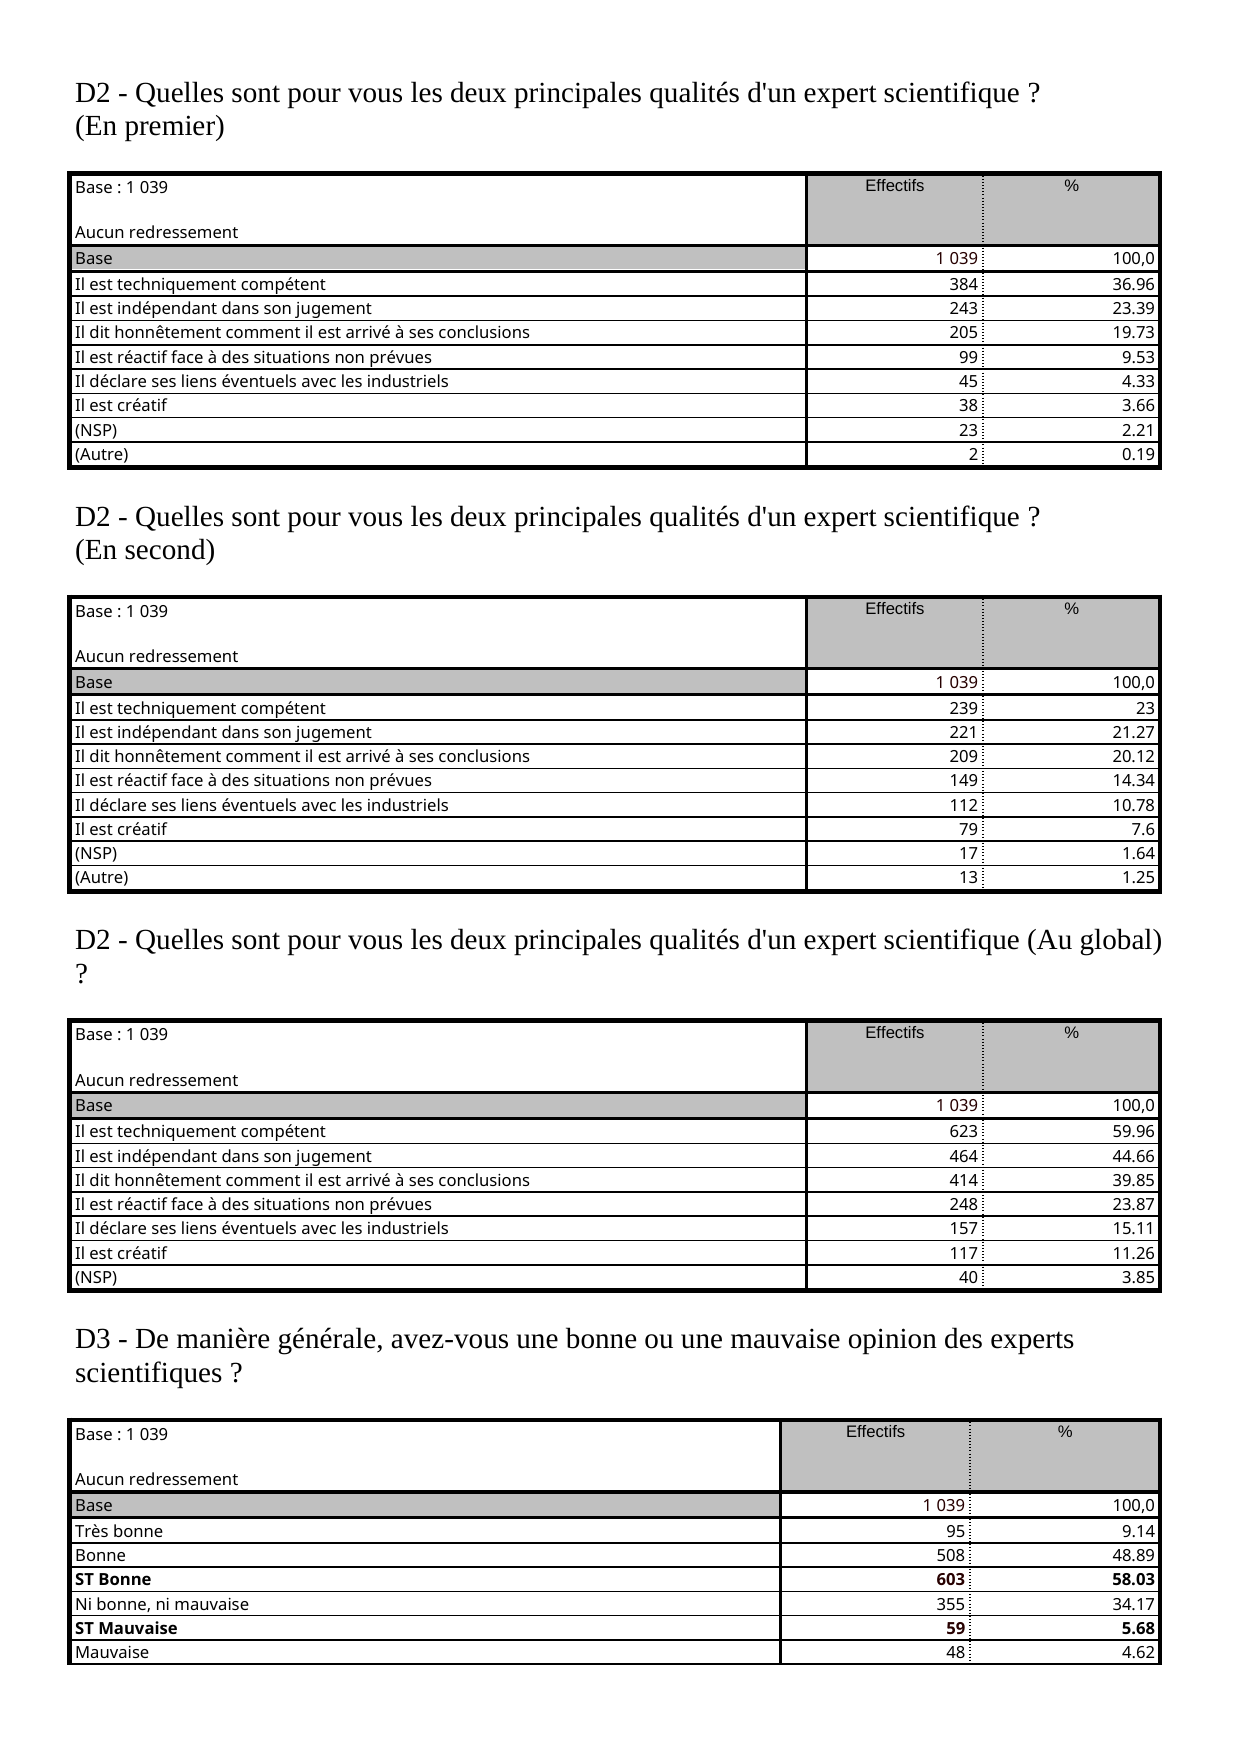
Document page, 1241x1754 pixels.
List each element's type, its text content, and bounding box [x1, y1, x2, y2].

table_cell Il dit honnêtement comment il est arrivé à ses conclusions [72, 745, 805, 767]
table_cell 1 039 [808, 247, 983, 269]
table_cell 38 [808, 394, 983, 417]
table_cell Il dit honnêtement comment il est arrivé à ses conclusions [72, 1168, 805, 1191]
table_cell 21.27 [983, 721, 1158, 743]
table_cell Il est techniquement compétent [72, 1120, 805, 1143]
table_cell Ni bonne, ni mauvaise [72, 1592, 779, 1615]
table_cell 45 [808, 370, 983, 392]
table_cell Base [72, 1494, 779, 1516]
table_cell 355 [782, 1592, 970, 1615]
table_cell Il est créatif [72, 1241, 805, 1264]
table_cell 23.87 [983, 1193, 1158, 1215]
table_cell 5.68 [970, 1616, 1158, 1639]
table_cell 9.14 [970, 1519, 1158, 1542]
table_cell 100,0 [983, 247, 1158, 269]
table_cell 39.85 [983, 1168, 1158, 1191]
table_cell 2 [808, 443, 983, 465]
table_header Effectifs [808, 176, 983, 244]
table_cell (NSP) [72, 842, 805, 864]
table_cell 209 [808, 745, 983, 767]
table_cell 79 [808, 818, 983, 840]
table_cell 19.73 [983, 321, 1158, 344]
table_header % [983, 1023, 1158, 1091]
subtitle D2 - Quelles sont pour vous les deux principales qualités d'un expert scientifique ? [75, 75, 1165, 108]
table_cell 112 [808, 793, 983, 816]
table_cell Base [72, 247, 805, 269]
table_header % [983, 599, 1158, 667]
table_cell 40 [808, 1266, 983, 1288]
table_cell Il est réactif face à des situations non prévues [72, 769, 805, 792]
table_cell 4.33 [983, 370, 1158, 392]
table_cell 1 039 [808, 1094, 983, 1117]
table_cell 23 [983, 696, 1158, 719]
table_cell 3.85 [983, 1266, 1158, 1288]
table_cell (NSP) [72, 418, 805, 441]
table_cell ST Mauvaise [72, 1616, 779, 1639]
table_cell 508 [782, 1544, 970, 1566]
table_cell 20.12 [983, 745, 1158, 767]
table_cell 623 [808, 1120, 983, 1143]
table_header % [970, 1422, 1158, 1490]
table_cell 23 [808, 418, 983, 441]
table_cell 1.64 [983, 842, 1158, 864]
table_cell Il est techniquement compétent [72, 696, 805, 719]
table_header % [983, 176, 1158, 244]
table_cell 117 [808, 1241, 983, 1264]
table_cell 149 [808, 769, 983, 792]
table_cell 157 [808, 1217, 983, 1240]
table_cell 4.62 [970, 1641, 1158, 1663]
table_cell 1 039 [808, 670, 983, 693]
table_header Base : 1 039 Aucun redressement [72, 1422, 779, 1490]
table_cell Il est réactif face à des situations non prévues [72, 1193, 805, 1215]
table_cell (Autre) [72, 866, 805, 889]
table_cell 243 [808, 297, 983, 319]
table_cell ST Bonne [72, 1568, 779, 1591]
table_cell Base [72, 1094, 805, 1117]
table_cell Il est techniquement compétent [72, 273, 805, 295]
subtitle D2 - Quelles sont pour vous les deux principales qualités d'un expert scientifique (Au global) ? [75, 922, 1165, 989]
table_cell 59 [782, 1616, 970, 1639]
table_cell 2.21 [983, 418, 1158, 441]
table_cell 3.66 [983, 394, 1158, 417]
subtitle D3 - De manière générale, avez-vous une bonne ou une mauvaise opinion des experts scientifiques ? [75, 1322, 1165, 1389]
table_header Effectifs [808, 599, 983, 667]
table_header Base : 1 039 Aucun redressement [72, 1023, 805, 1091]
table_header Effectifs [782, 1422, 970, 1490]
table_cell Il déclare ses liens éventuels avec les industriels [72, 370, 805, 392]
table_cell 100,0 [970, 1494, 1158, 1516]
table_cell 17 [808, 842, 983, 864]
table_cell Mauvaise [72, 1641, 779, 1663]
subtitle (En second) [75, 532, 1165, 566]
subtitle (En premier) [75, 108, 1165, 142]
table_cell 1.25 [983, 866, 1158, 889]
table_header Base : 1 039 Aucun redressement [72, 599, 805, 667]
table_cell Il est créatif [72, 394, 805, 417]
table_cell 1 039 [782, 1494, 970, 1516]
table_cell 205 [808, 321, 983, 344]
table_cell 248 [808, 1193, 983, 1215]
table_cell (Autre) [72, 443, 805, 465]
table_cell 414 [808, 1168, 983, 1191]
table_cell Il dit honnêtement comment il est arrivé à ses conclusions [72, 321, 805, 344]
table_cell 59.96 [983, 1120, 1158, 1143]
table_cell Il est indépendant dans son jugement [72, 297, 805, 319]
table_header Effectifs [808, 1023, 983, 1091]
table_cell Base [72, 670, 805, 693]
table_cell Bonne [72, 1544, 779, 1566]
table_cell 36.96 [983, 273, 1158, 295]
table_cell 34.17 [970, 1592, 1158, 1615]
table_cell 15.11 [983, 1217, 1158, 1240]
table_cell 221 [808, 721, 983, 743]
table_cell 48 [782, 1641, 970, 1663]
table_cell Il déclare ses liens éventuels avec les industriels [72, 793, 805, 816]
table_cell 48.89 [970, 1544, 1158, 1566]
table_cell 11.26 [983, 1241, 1158, 1264]
table_cell 603 [782, 1568, 970, 1591]
table_cell 100,0 [983, 670, 1158, 693]
table_header Base : 1 039 Aucun redressement [72, 176, 805, 244]
table_cell 0.19 [983, 443, 1158, 465]
table_cell Très bonne [72, 1519, 779, 1542]
table_cell 7.6 [983, 818, 1158, 840]
table_cell 464 [808, 1144, 983, 1167]
table_cell 9.53 [983, 346, 1158, 368]
table_cell 23.39 [983, 297, 1158, 319]
subtitle D2 - Quelles sont pour vous les deux principales qualités d'un expert scientifique ? [75, 499, 1165, 532]
table_cell Il déclare ses liens éventuels avec les industriels [72, 1217, 805, 1240]
table_cell 13 [808, 866, 983, 889]
table_cell Il est indépendant dans son jugement [72, 1144, 805, 1167]
table_cell Il est réactif face à des situations non prévues [72, 346, 805, 368]
table_cell 58.03 [970, 1568, 1158, 1591]
table_cell 239 [808, 696, 983, 719]
table_cell (NSP) [72, 1266, 805, 1288]
table_cell 99 [808, 346, 983, 368]
table_cell 95 [782, 1519, 970, 1542]
table_cell 14.34 [983, 769, 1158, 792]
table_cell 44.66 [983, 1144, 1158, 1167]
table_cell Il est indépendant dans son jugement [72, 721, 805, 743]
table_cell 10.78 [983, 793, 1158, 816]
table_cell 384 [808, 273, 983, 295]
table_cell 100,0 [983, 1094, 1158, 1117]
table_cell Il est créatif [72, 818, 805, 840]
